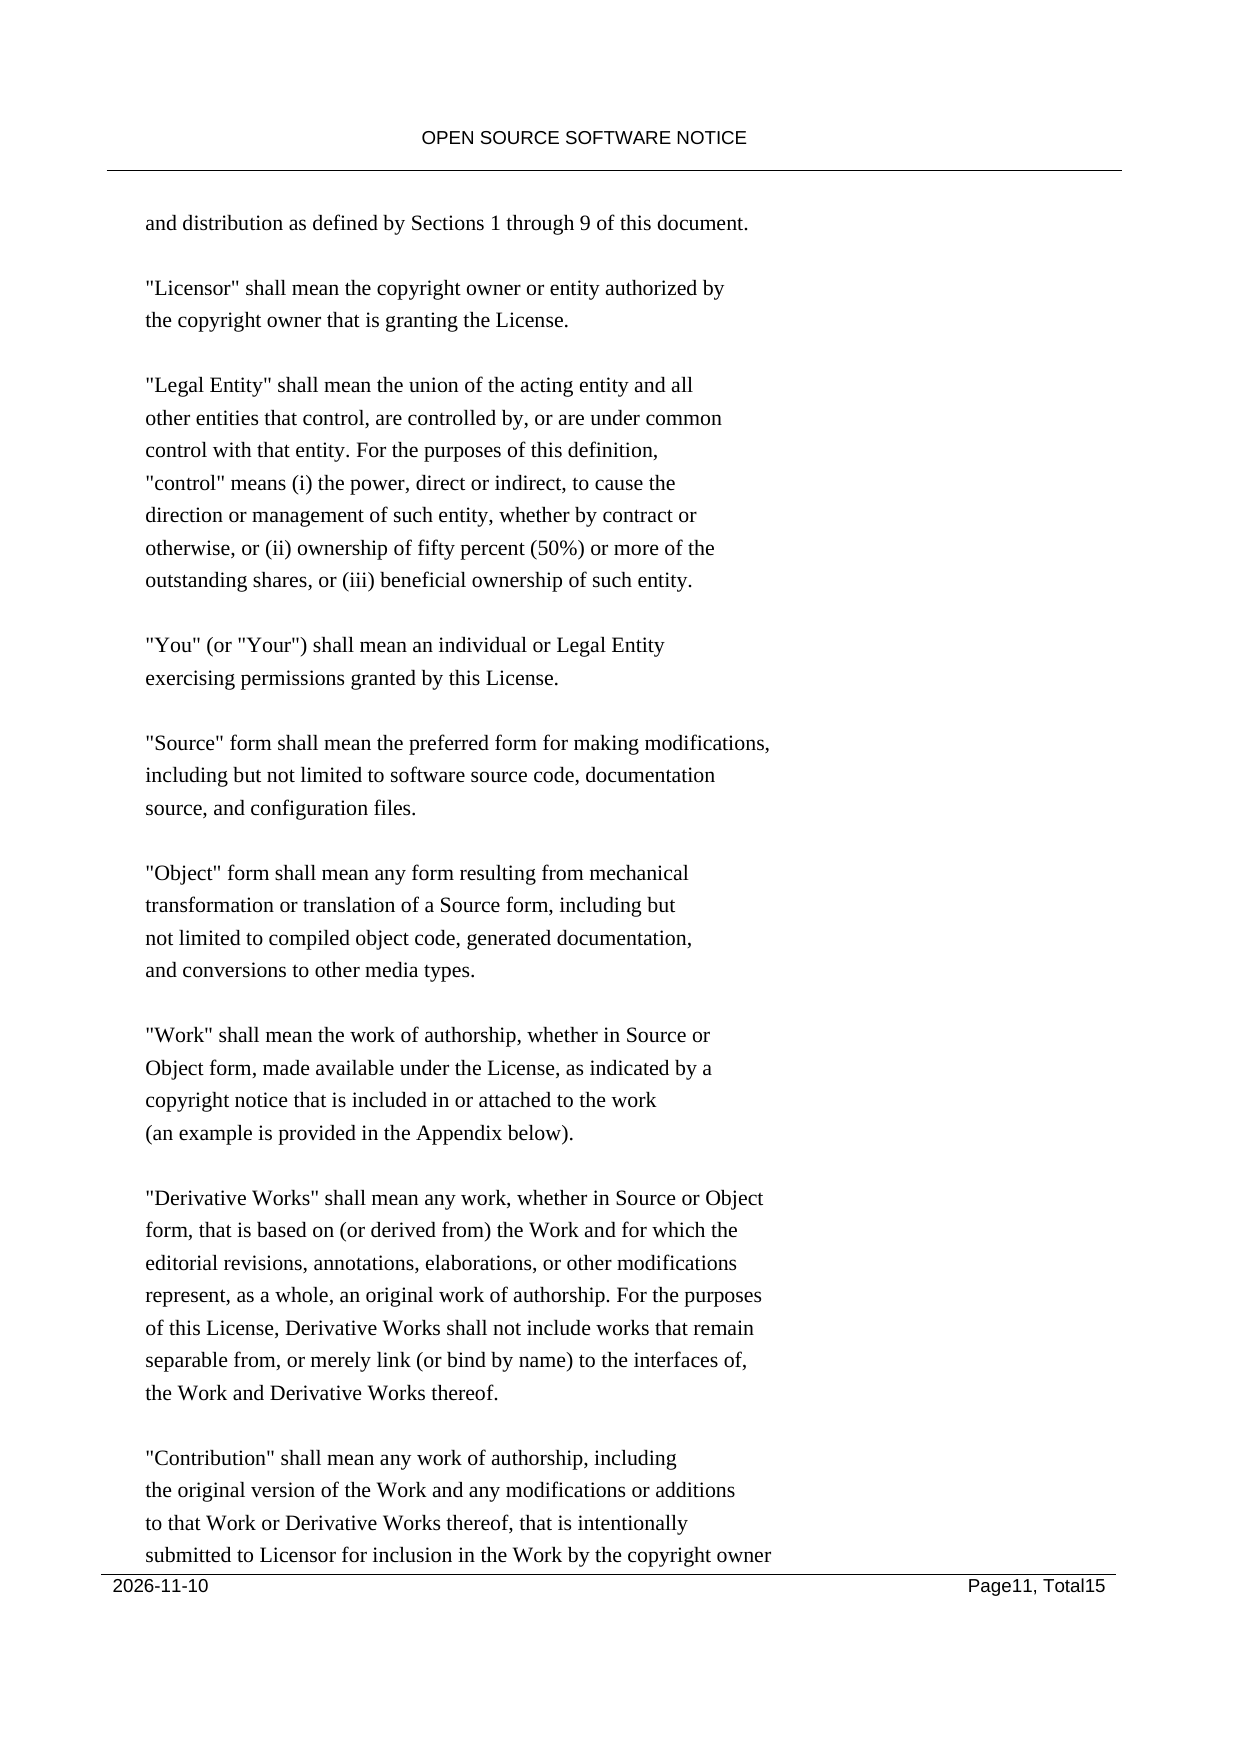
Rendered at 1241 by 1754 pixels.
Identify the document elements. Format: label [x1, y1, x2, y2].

text [112, 206, 1128, 1571]
